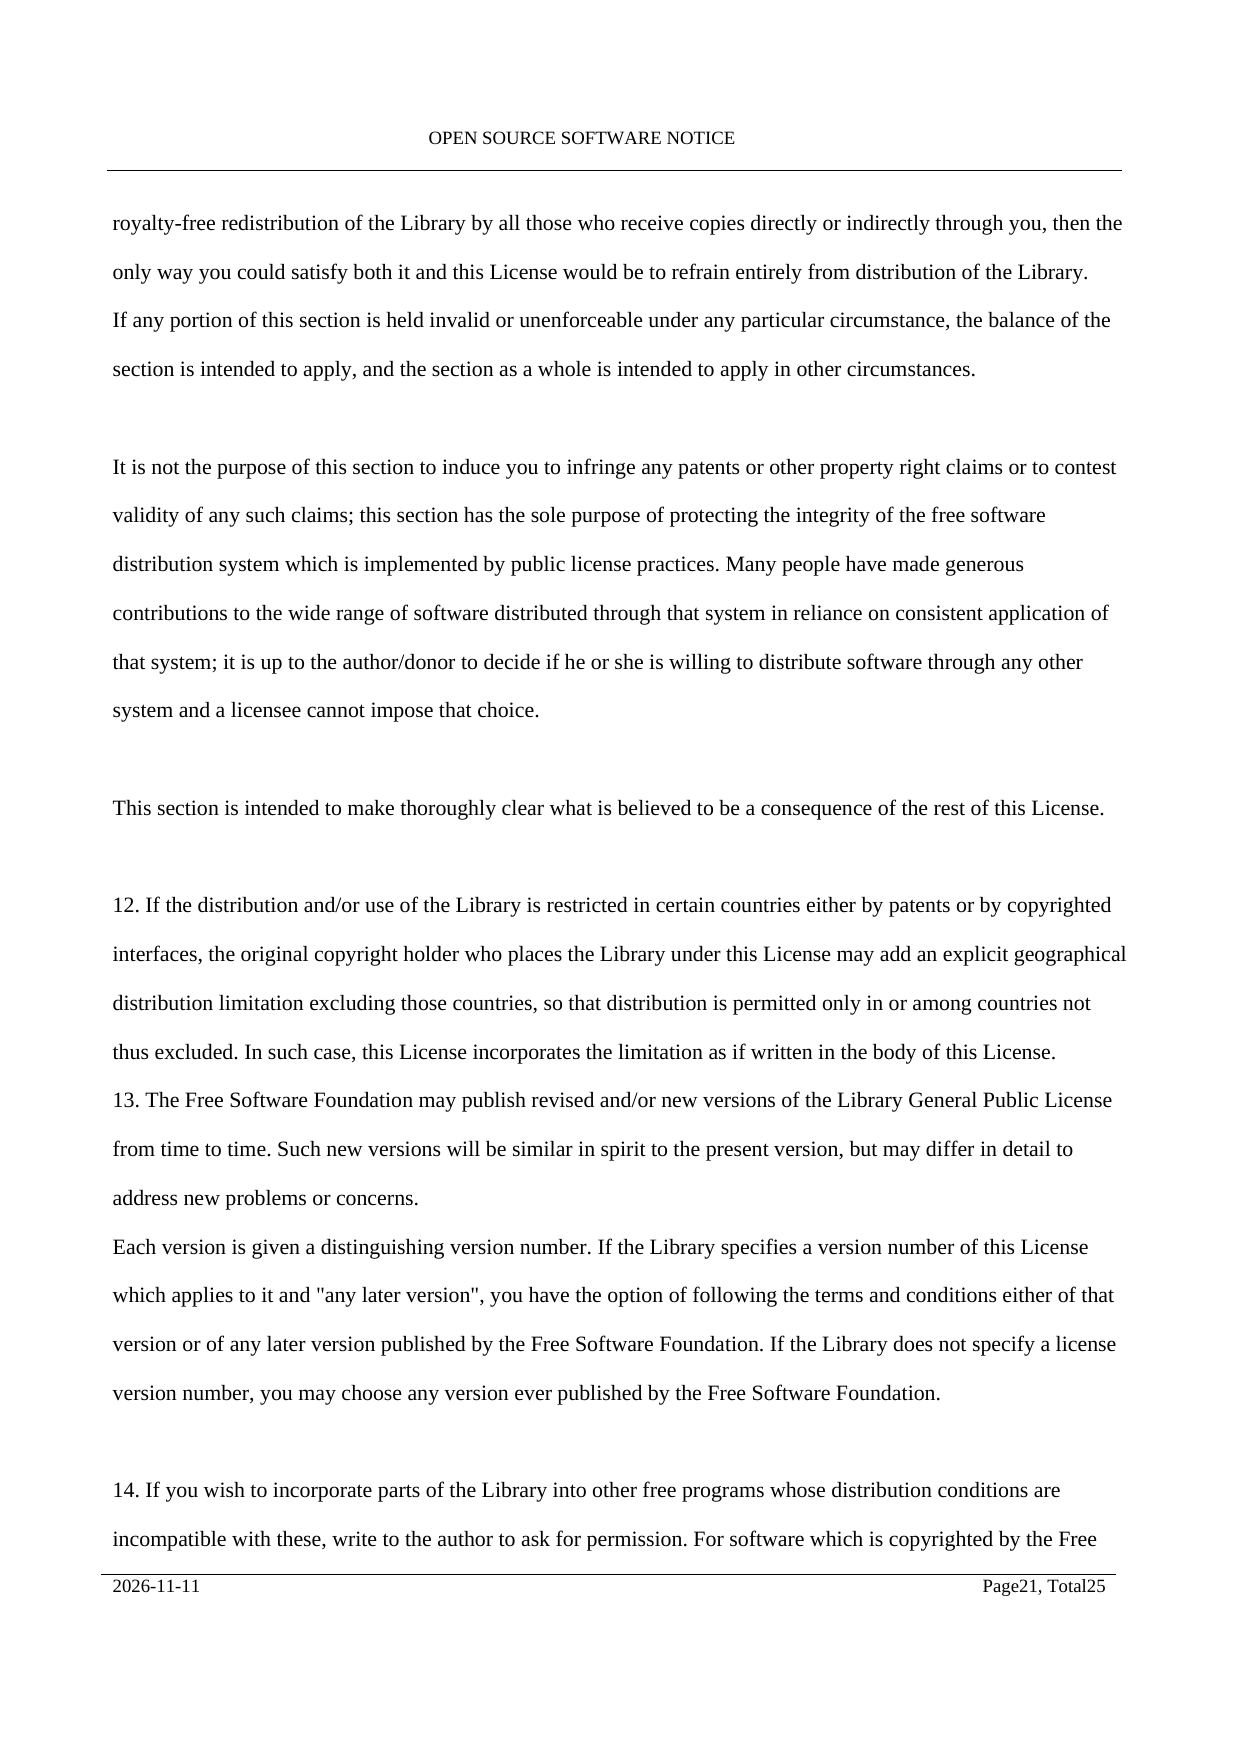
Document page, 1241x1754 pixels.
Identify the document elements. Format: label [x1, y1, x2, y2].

text [112, 206, 1128, 1555]
